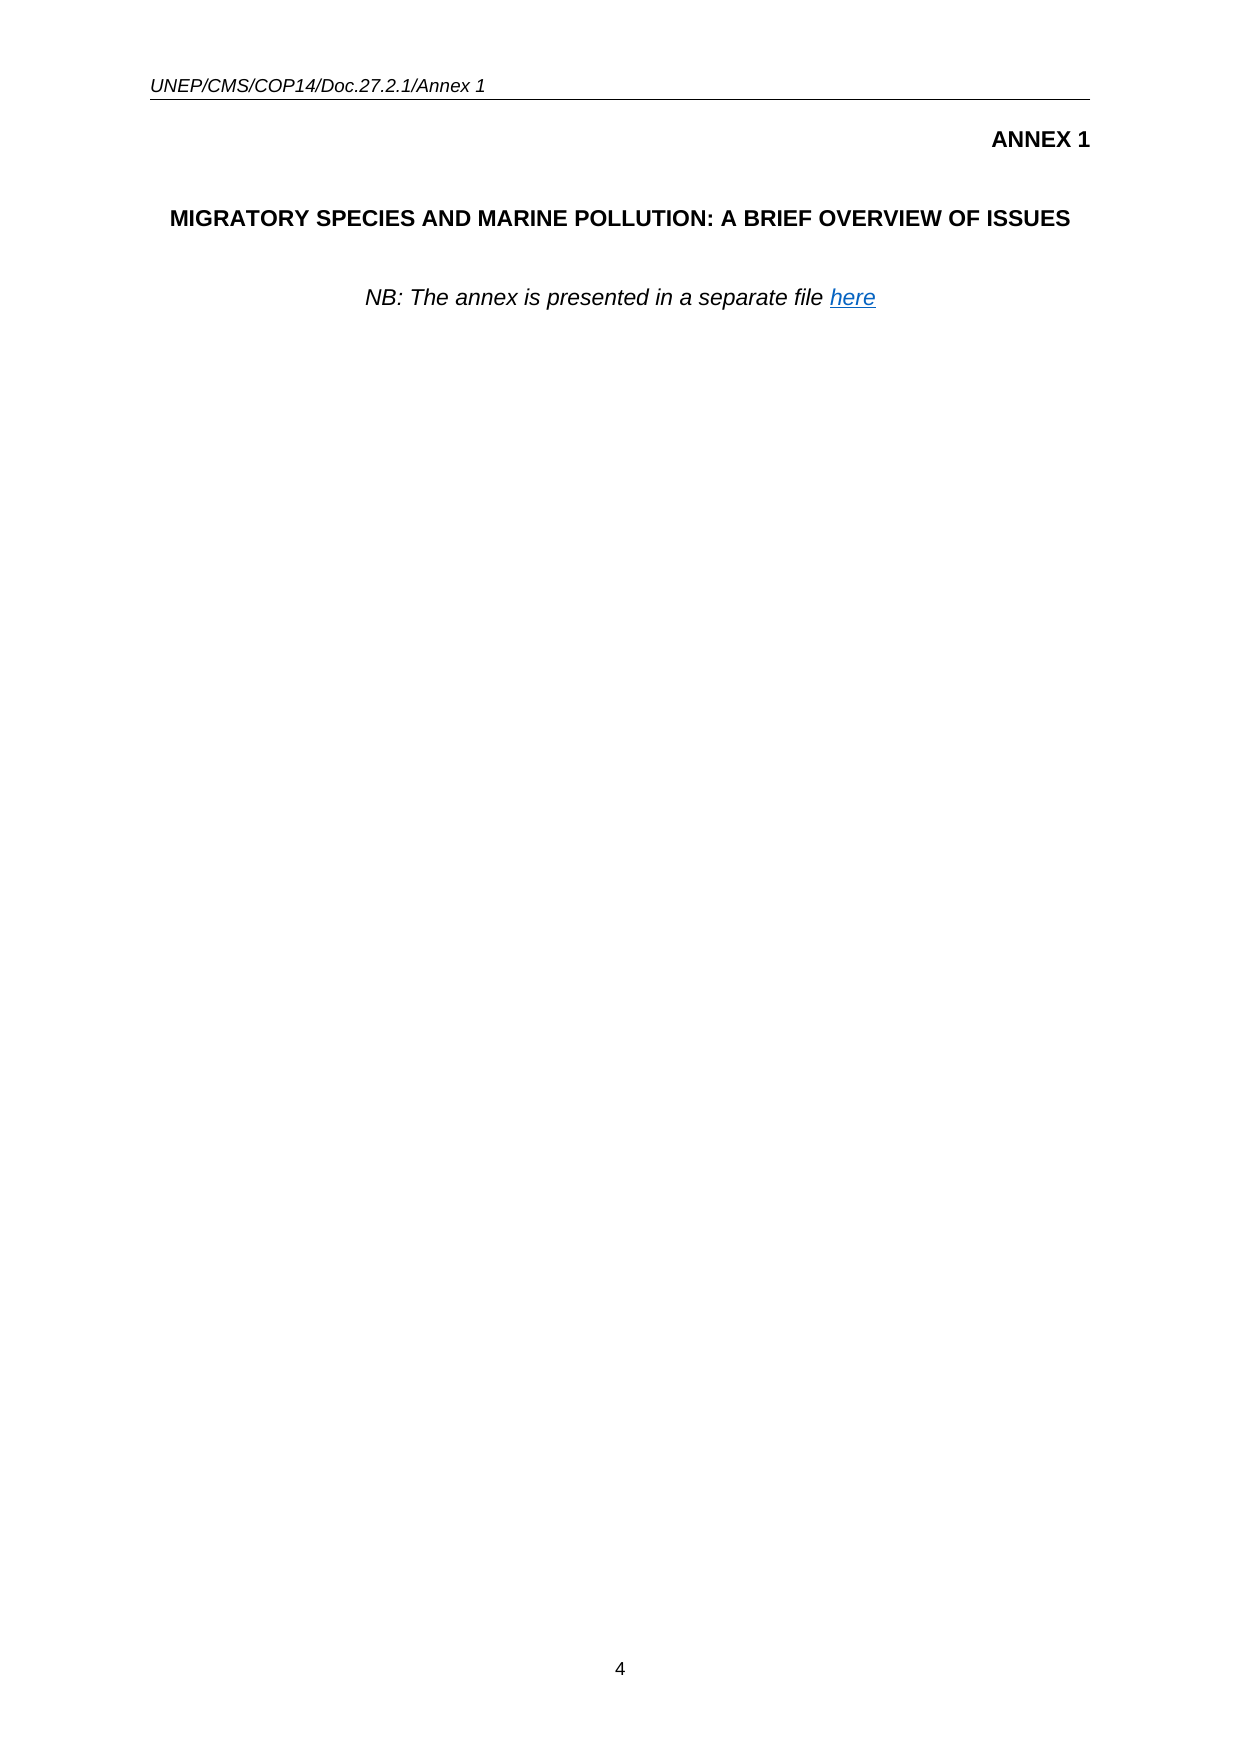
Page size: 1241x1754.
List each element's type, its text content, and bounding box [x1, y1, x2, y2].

list Annex 1 [150, 126, 1090, 152]
text Migratory species and marine pollution: a brief overview of issues [150, 205, 1090, 231]
text NB: The annex is presented in a separate file here [150, 284, 1090, 311]
